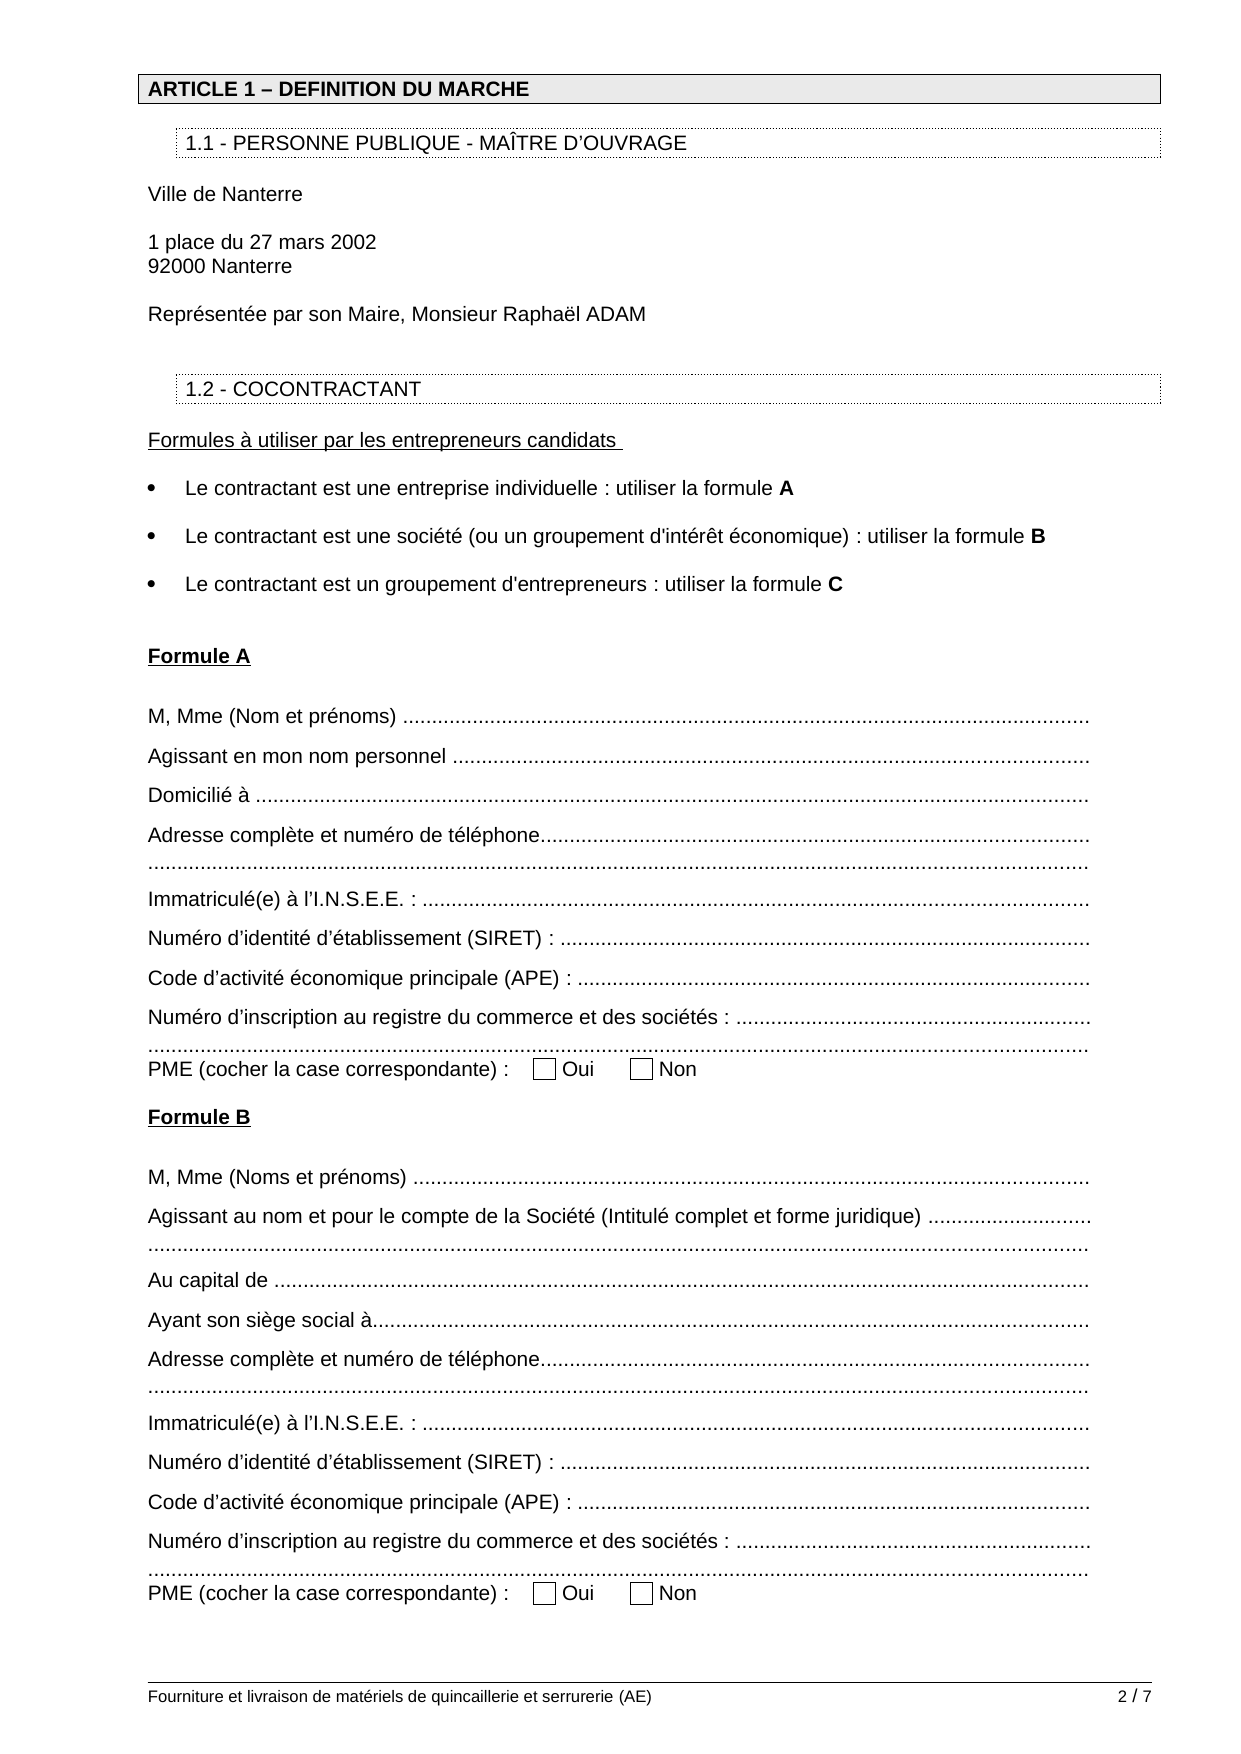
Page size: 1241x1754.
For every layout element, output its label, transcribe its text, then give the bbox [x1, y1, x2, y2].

list PME (cocher la case correspondante) : Oui Non [148, 1581, 1152, 1605]
list Au capital de [148, 1256, 1152, 1295]
list Adresse complète et numéro de téléphone [148, 811, 1152, 850]
list Agissant en mon nom personnel [148, 731, 1152, 771]
list 92000 Nanterre [148, 254, 1152, 278]
text 1.1 - personne publique - maître d’ouvrage [176, 128, 1161, 158]
list Formule A [148, 644, 1152, 668]
list Agissant au nom et pour le compte de (Intitulé complet et forme juridique) [148, 1192, 1152, 1232]
list Numéro d’identité d’établissement (SIRET) : [148, 914, 1152, 953]
list M, Mme (Noms et prénoms) [148, 1152, 1152, 1192]
list Immatriculé(e) à l’I.N.S.E.E. : [148, 874, 1152, 914]
text 1.2 - Cocontractant [176, 374, 1161, 404]
list Numéro d’inscription au registre du commerce et des sociétés : [148, 993, 1152, 1033]
list Ayant son siège social à [148, 1295, 1152, 1335]
list Code d’activité économique principale (APE) : [148, 953, 1152, 993]
text ARTICLE 1 – DEFINITION DU MARCHE [139, 75, 1160, 103]
list Le contractant est un groupement d'entrepreneurs : utiliser [148, 572, 1152, 596]
list Numéro d’identité d’établissement (SIRET) : [148, 1438, 1152, 1478]
list Code d’activité économique principale (APE) : [148, 1478, 1152, 1517]
list Formule B [148, 1104, 1152, 1128]
list Adresse complète et numéro de téléphone [148, 1335, 1152, 1374]
list Numéro d’inscription au registre du commerce et des sociétés : [148, 1517, 1152, 1557]
list Formules à utiliser par les entrepreneurs candidats [148, 428, 1152, 452]
list Ville de Nanterre [148, 182, 1152, 206]
list 1 place du 27 mars 2002 [148, 230, 1152, 254]
text Représentée par son Maire, Monsieur Raphaël ADAM [148, 302, 1152, 326]
list Immatriculé(e) à l’I.N.S.E.E. : [148, 1398, 1152, 1438]
list Le contractant est une société (ou un groupement d'intérêt économique) : utiliser [148, 524, 1152, 548]
list Le contractant est une entreprise individuelle : utiliser [148, 476, 1152, 500]
list PME (cocher la case correspondante) : Oui Non [148, 1057, 1152, 1081]
list Domicilié à [148, 771, 1152, 811]
list M, Mme (Nom et prénoms) [148, 692, 1152, 731]
